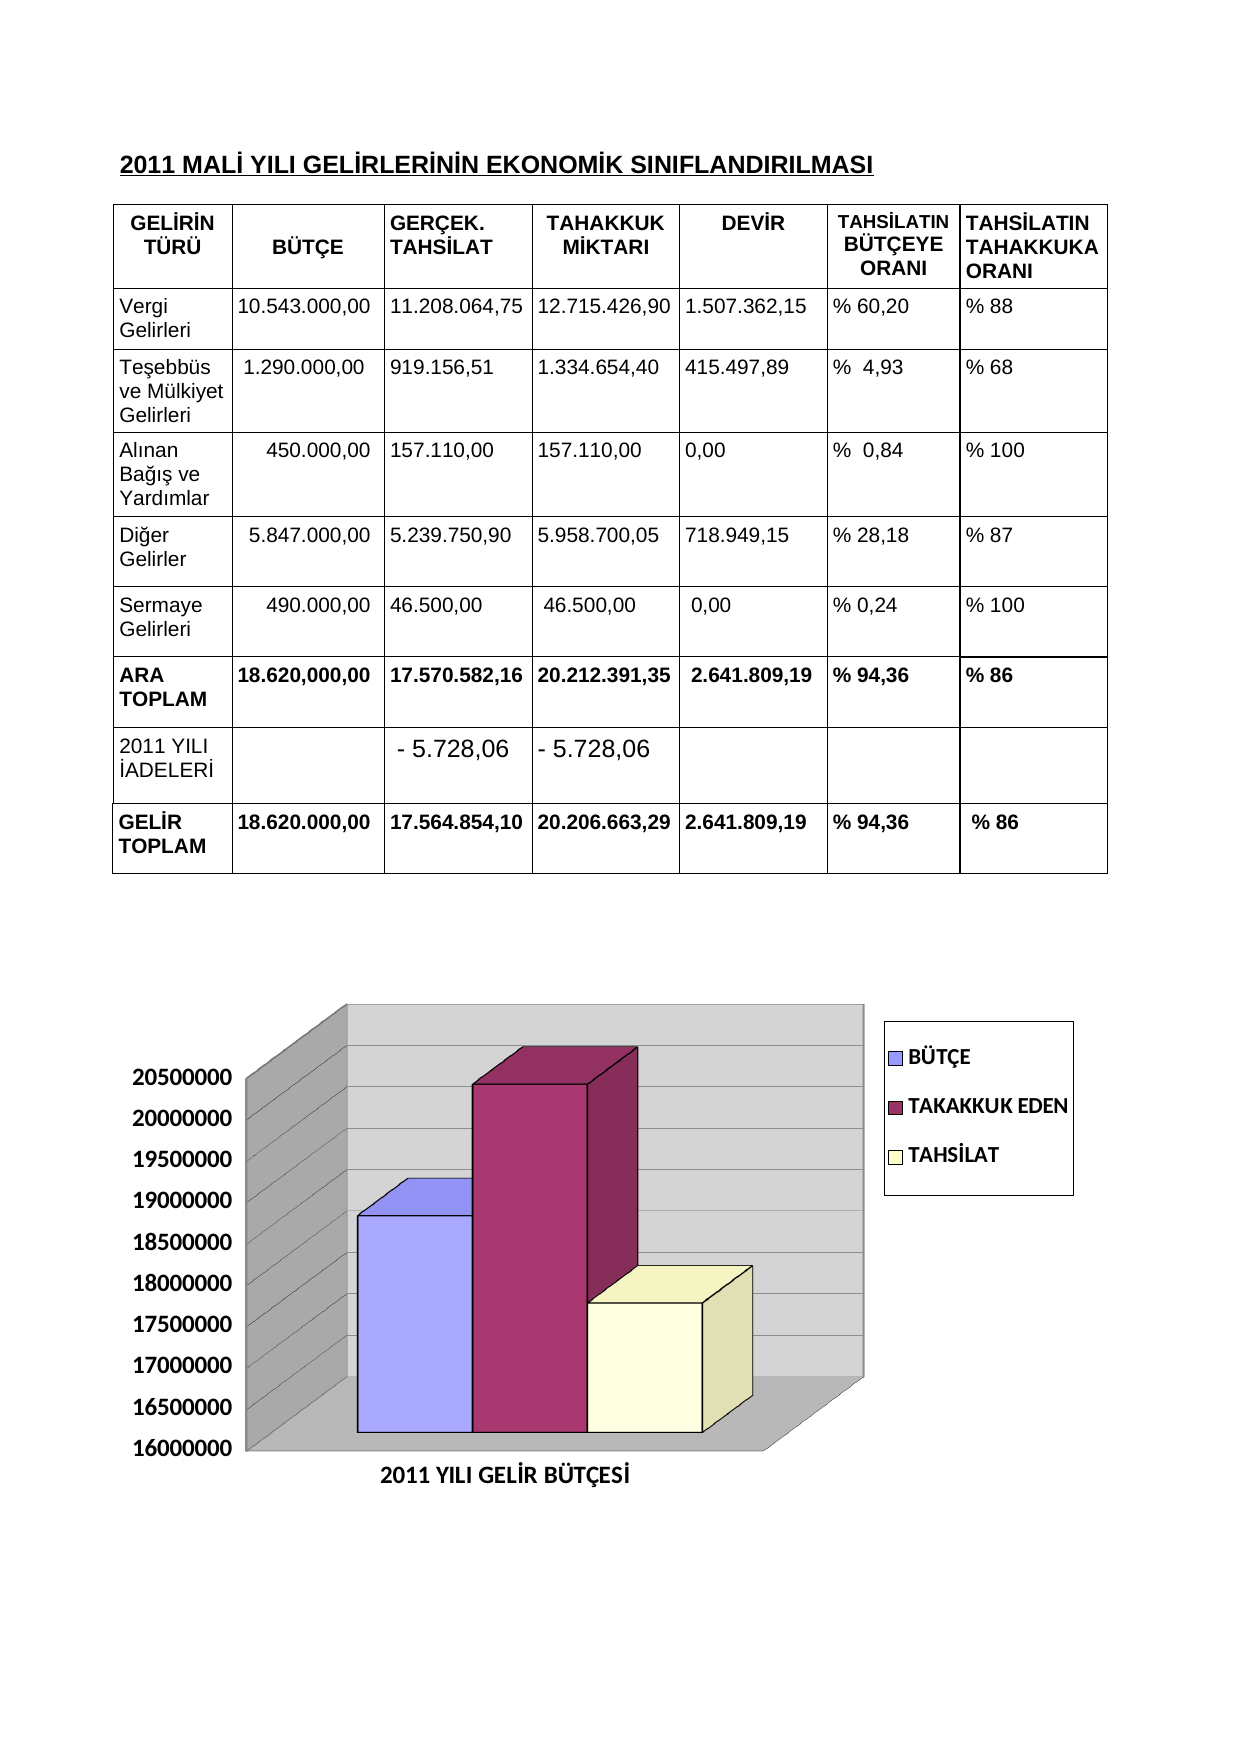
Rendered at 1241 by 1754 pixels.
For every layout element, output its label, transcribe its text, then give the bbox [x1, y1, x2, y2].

table_cell 450.000,00 [233, 433, 384, 516]
table_cell 0,00 [680, 587, 827, 656]
table_cell 415.497,89 [680, 350, 827, 432]
table_cell 2.641.809,19 [680, 657, 827, 727]
table_cell GELİR TOPLAM [113, 804, 232, 873]
table_header DEVİR [680, 205, 827, 288]
table_cell Teşebbüs ve Mülkiyet Gelirleri [114, 350, 232, 432]
table_cell Diğer Gelirler [114, 517, 232, 586]
table_cell % 94,36 [828, 804, 959, 873]
table_cell 5.239.750,90 [385, 517, 532, 586]
table_cell 10.543.000,00 [233, 289, 384, 348]
table_cell 2011 YILI İADELERİ [114, 728, 232, 803]
table_cell % 28,18 [828, 517, 959, 586]
table_header TAHSİLATIN TAHAKKUKA ORANI [961, 205, 1107, 288]
table_header TAHSİLATIN BÜTÇEYE ORANI [828, 205, 959, 288]
table_header BÜTÇE [233, 205, 384, 288]
table_cell 718.949,15 [680, 517, 827, 586]
table_cell % 100 [961, 587, 1107, 656]
table_cell % 86 [961, 658, 1107, 727]
table_cell - 5.728,06 [385, 728, 532, 803]
table_cell % 0,24 [828, 587, 959, 656]
table_cell 5.958.700,05 [533, 517, 679, 586]
table_cell % 100 [961, 433, 1107, 516]
table_cell 18.620,000,00 [233, 657, 384, 727]
table_cell 12.715.426,90 [533, 289, 679, 348]
table_cell 1.507.362,15 [680, 289, 827, 348]
table_cell 17.570.582,16 [385, 657, 532, 727]
table_header TAHAKKUK MİKTARI [533, 205, 679, 288]
table_cell [233, 728, 384, 803]
text 2011 MALİ YILI GELİRLERİNİN EKONOMİK SINIFLANDIRILMASI [112, 150, 1143, 179]
table_cell 490.000,00 [233, 587, 384, 656]
table_cell Sermaye Gelirleri [114, 587, 232, 656]
table_cell Alınan Bağış ve Yardımlar [114, 433, 232, 516]
table_cell 46.500,00 [533, 587, 679, 656]
table_cell % 87 [961, 517, 1107, 586]
table_cell % 94,36 [828, 657, 959, 727]
table_header GELİRİN TÜRÜ [114, 205, 232, 288]
table_cell 919.156,51 [385, 350, 532, 432]
table_cell % 4,93 [828, 350, 959, 432]
table_cell % 86 [961, 804, 1107, 873]
table_cell 2.641.809,19 [680, 804, 827, 873]
table_cell [961, 728, 1107, 803]
table_cell 5.847.000,00 [233, 517, 384, 586]
table_cell % 68 [961, 350, 1107, 432]
table_cell % 88 [961, 289, 1107, 348]
table_cell % 0,84 [828, 433, 959, 516]
table_cell % 60,20 [828, 289, 959, 348]
table_cell - 5.728,06 [533, 728, 679, 803]
table_cell 0,00 [680, 433, 827, 516]
table_cell [680, 728, 827, 803]
table_header GERÇEK. TAHSİLAT [385, 205, 532, 288]
table_cell Vergi Gelirleri [114, 289, 232, 348]
table_cell [828, 728, 959, 803]
table_cell 46.500,00 [385, 587, 532, 656]
table_cell 20.206.663,29 [533, 804, 679, 873]
table_cell 1.290.000,00 [233, 350, 384, 432]
table_cell 20.212.391,35 [533, 657, 679, 727]
table_cell 18.620.000,00 [233, 804, 384, 873]
table_cell 157.110,00 [533, 433, 679, 516]
table_cell ARA TOPLAM [114, 657, 232, 727]
table_cell 17.564.854,10 [385, 804, 532, 873]
table_cell 1.334.654,40 [533, 350, 679, 432]
table_cell 157.110,00 [385, 433, 532, 516]
table_cell 11.208.064,75 [385, 289, 532, 348]
